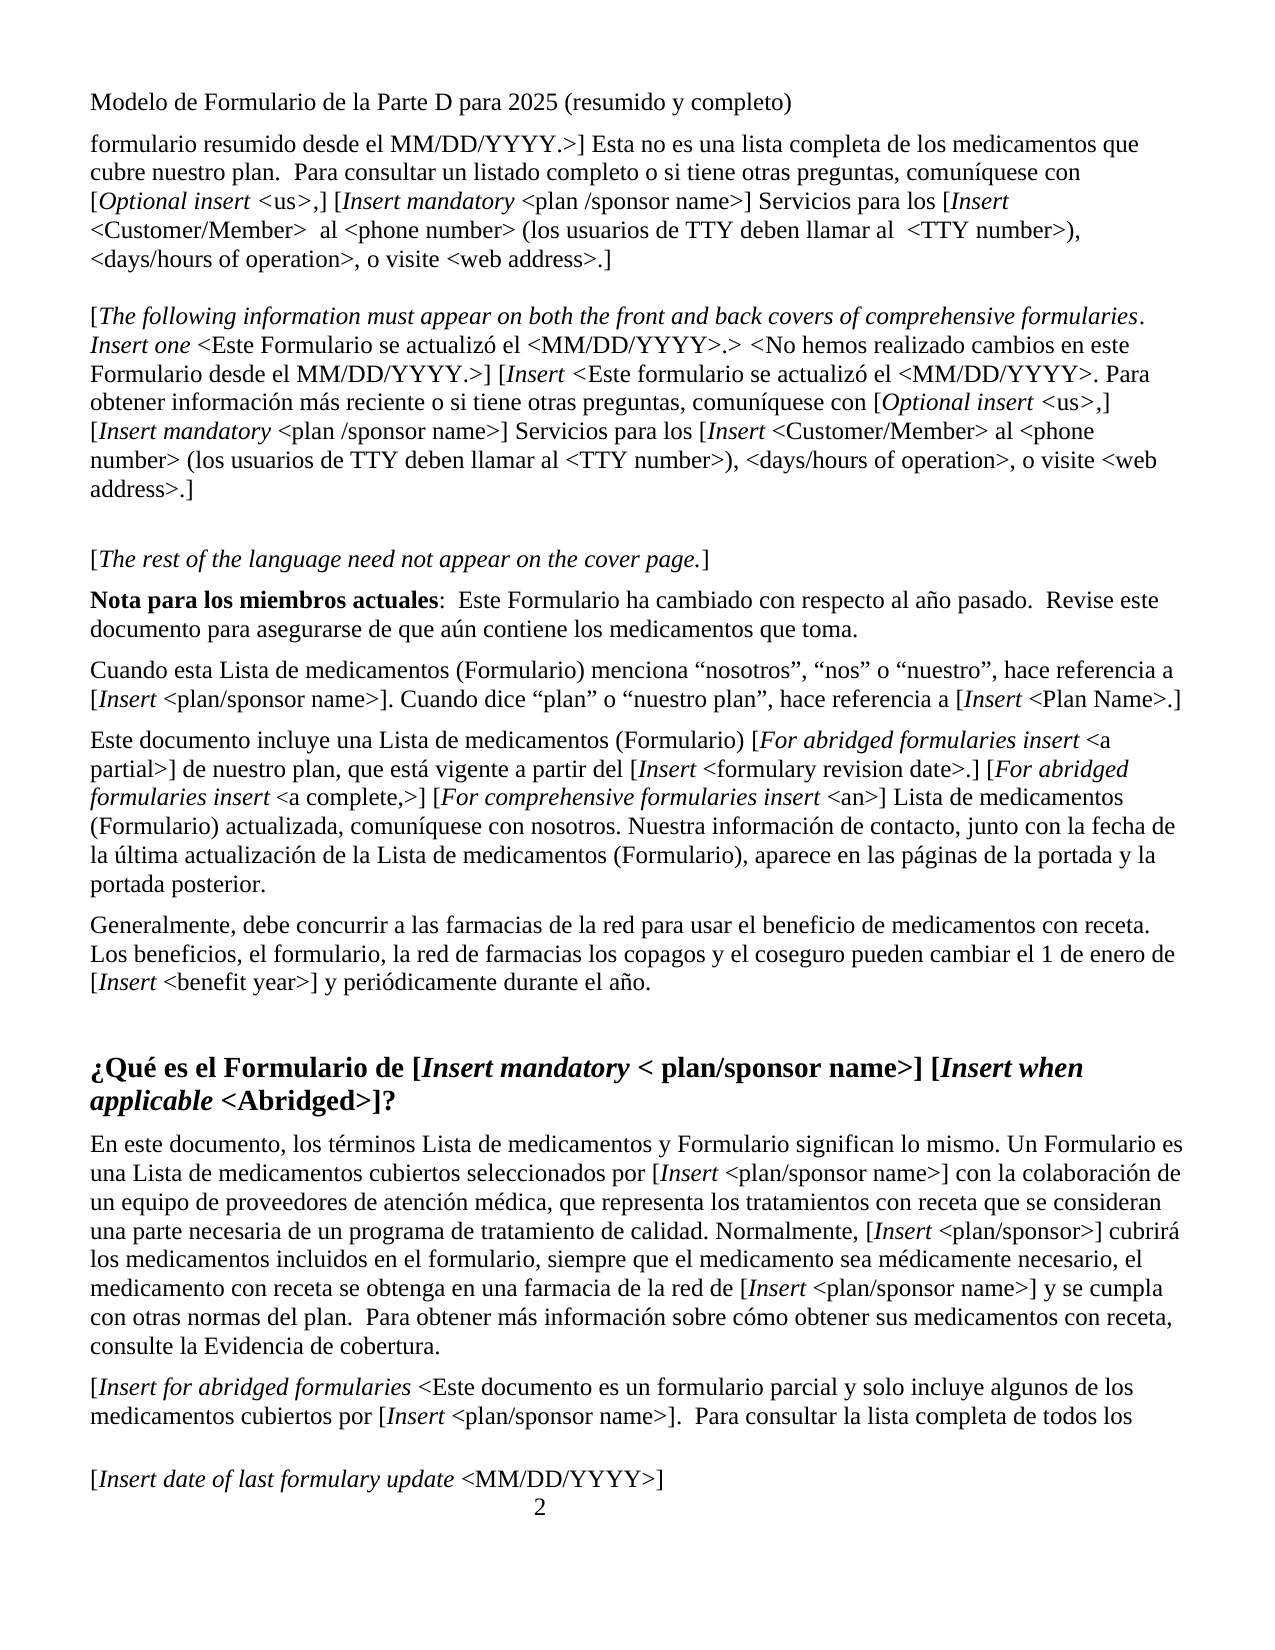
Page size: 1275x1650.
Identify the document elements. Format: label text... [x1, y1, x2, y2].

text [90, 1372, 1185, 1429]
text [90, 129, 1185, 272]
text En este documento, los términos Lista de medicamentos y Formulario significan lo mismo. Un Formulario es una Lista de medicamentos cubiertos seleccionados por [Insert <plan/sponsor name>] con la colaboración de un equipo de proveedores de atención médica, que representa los tratamientos con receta que se consideran una parte necesaria de un programa de tratamiento de calidad. Normalmente, [Insert <plan/sponsor>] cubrirá los medicamentos incluidos en el formulario, siempre que el medicamento sea médicamente necesario, el medicamento con receta se obtenga en una farmacia de la red de [Insert <plan/sponsor name>] y se cumpla con otras normas del plan. Para obtener más información sobre cómo obtener sus medicamentos con receta, consulte la Evidencia de cobertura. [90, 1129, 1185, 1359]
text Este documento incluye una Lista de medicamentos (Formulario) [For abridged formularies insert <a partial>] de nuestro plan, que está vigente a partir del [Insert <formulary revision date>.] [For abridged formularies insert <a complete,>] [For comprehensive formularies insert <an>] Lista de medicamentos (Formulario) actualizada, comuníquese con nosotros. Nuestra información de contacto, junto con la fecha de la última actualización de la Lista de medicamentos (Formulario), aparece en las páginas de la portada y la portada posterior. [90, 725, 1185, 897]
subtitle ¿Qué es el Formulario de [Insert mandatory < plan/sponsor name>] [Insert when applicable <Abridged>]? [90, 1050, 1185, 1117]
text Nota para los miembros actuales: Este Formulario ha cambiado con respecto al año pasado. Revise este documento para asegurarse de que aún contiene los medicamentos que toma. [90, 585, 1185, 642]
text Cuando esta Lista de medicamentos (Formulario) menciona “nosotros”, “nos” o “nuestro”, hace referencia a [Insert <plan/sponsor name>]. Cuando dice “plan” o “nuestro plan”, hace referencia a [Insert <Plan Name>.] [90, 655, 1185, 712]
text [The rest of the language need not appear on the cover page.] [90, 544, 1185, 572]
text Generalmente, debe concurrir a las farmacias de la red para usar el beneficio de medicamentos con receta. Los beneficios, el formulario, la red de farmacias los copagos y el coseguro pueden cambiar el 1 de enero de [Insert <benefit year>] y periódicamente durante el año. [90, 910, 1185, 996]
text [The following information must appear on both the front and back covers of comprehensive formularies. Insert one <Este Formulario se actualizó el <MM/DD/YYYY>.> <No hemos realizado cambios en este Formulario desde el MM/DD/YYYY.>] [Insert <Este formulario se actualizó el <MM/DD/YYYY>. Para obtener información más reciente o si tiene otras preguntas, comuníquese con [Optional insert <us>,] [Insert mandatory <plan /sponsor name>] Servicios para los [Insert <Customer/Member> al <phone number> (los usuarios de TTY deben llamar al <TTY number>), <days/hours of operation>, o visite <web address>.] [90, 301, 1185, 502]
